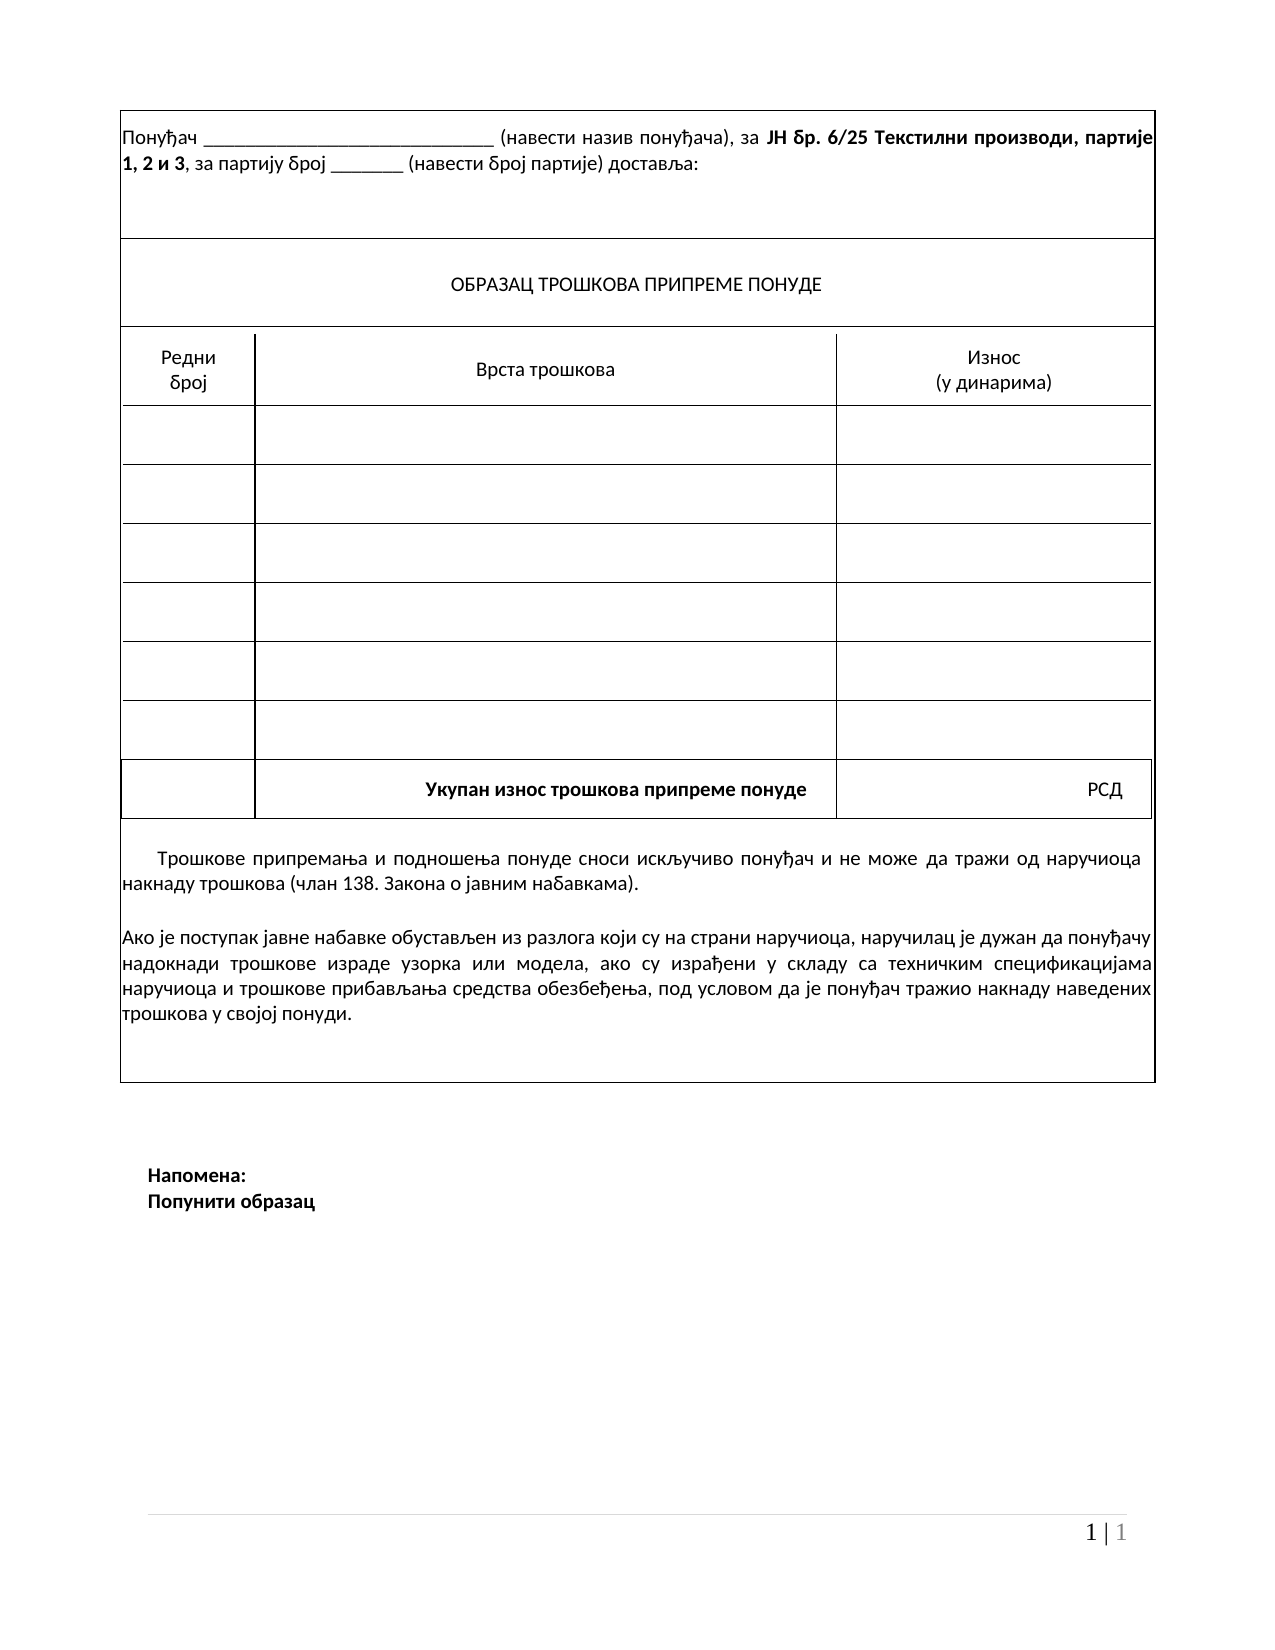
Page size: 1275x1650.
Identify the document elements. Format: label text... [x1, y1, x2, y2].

text Попунити образац [148, 1188, 1127, 1213]
table_header Понуђач ____________________________ (навести назив понуђача), за ЈН бр. 6/25 Tекстилни производи, партије 1, 2 и 3, за партију број _______ (навести број партије) доставља: [121, 111, 1154, 238]
table_cell ОБРАЗАЦ ТРОШКОВА ПРИПРЕМЕ ПОНУДЕ [121, 239, 1154, 326]
table_cell Трошкове припремања и подношења понуде сноси искључиво понуђач и не може да тражи од наручиоца накнаду трошкова (члан 138. Закона о јавним набавкама). Ако је поступак јавне набавке обустављен из разлога који су на страни наручиоца, наручилац је дужан да понуђачу надокнади трошкове израде узорка или модела, ако су израђени у складу са техничким спецификацијама наручиоца и трошкове прибављања средства обезбеђења, под условом да је понуђач тражио накнаду наведених трошкова у својој понуди. [121, 327, 1154, 1082]
text Напомена: [148, 1163, 1127, 1188]
